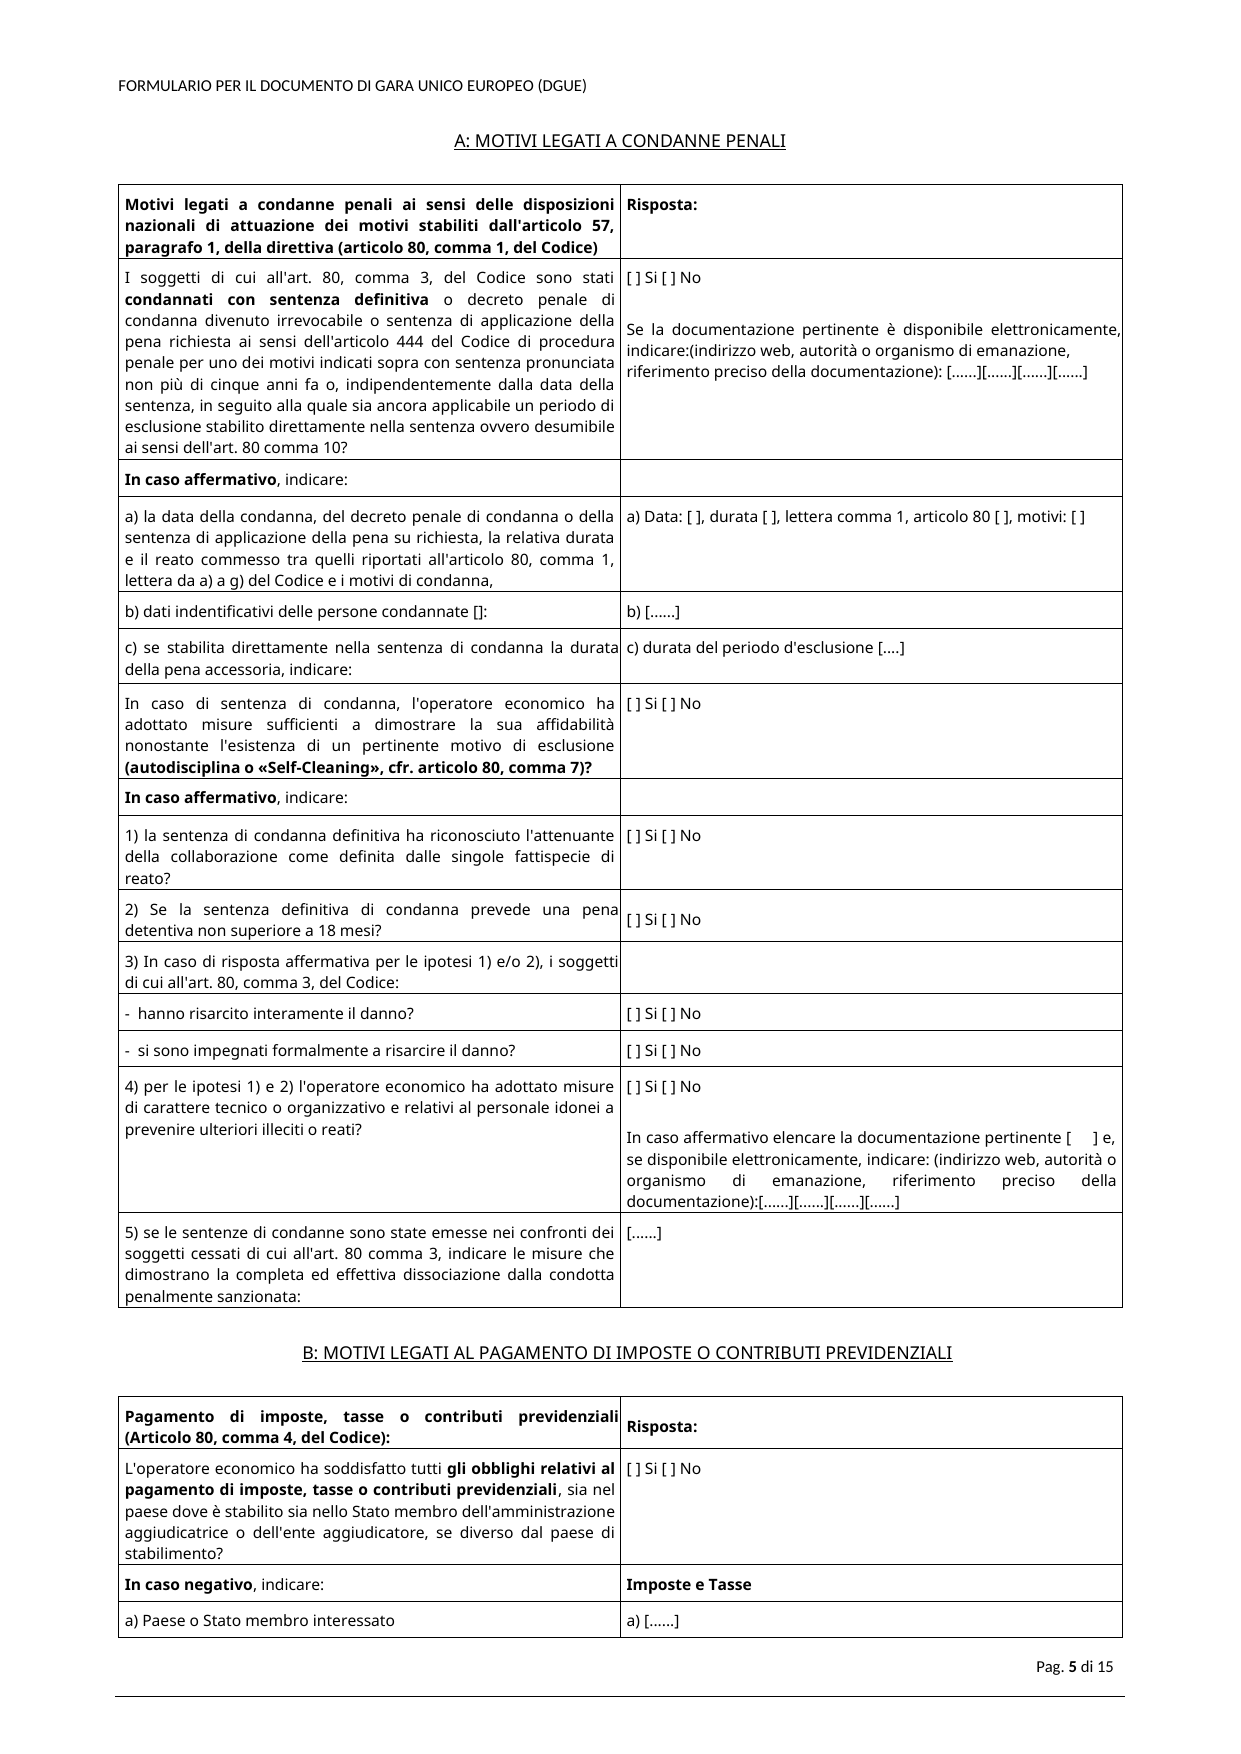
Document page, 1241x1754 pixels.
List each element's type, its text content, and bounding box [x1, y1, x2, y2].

table_cell a) Data: [ ], durata [ ], lettera comma 1, articolo 80 [ ], motivi: [ ] [621, 497, 1122, 591]
table_cell a) Paese o Stato membro interessato [119, 1602, 620, 1637]
table_cell In caso negativo, indicare: [119, 1565, 620, 1601]
table_cell In caso di sentenza di condanna, l'operatore economico ha adottato misure sufficienti a dimostrare la sua affidabilità nonostante l'esistenza di un pertinente motivo di esclusione (autodisciplina o «Self-Cleaning», cfr. articolo 80, comma 7)? [119, 684, 620, 778]
table_cell [ ] Si [ ] No [621, 1031, 1122, 1066]
table_cell - si sono impegnati formalmente a risarcire il danno? [119, 1031, 620, 1066]
table_cell b) [......] [621, 592, 1122, 627]
table_header Pagamento di imposte, tasse o contributi previdenziali (Articolo 80, comma 4, del Codice): [119, 1397, 620, 1448]
table_cell [ ] Si [ ] No [621, 994, 1122, 1029]
table_cell [621, 779, 1122, 815]
table_cell [ ] Si [ ] No [621, 684, 1122, 778]
table_cell I soggetti di cui all'art. 80, comma 3, del Codice sono stati condannati con sentenza definitiva o decreto penale di condanna divenuto irrevocabile o sentenza di applicazione della pena richiesta ai sensi dell'articolo 444 del Codice di procedura penale per uno dei motivi indicati sopra con sentenza pronunciata non più di cinque anni fa o, indipendentemente dalla data della sentenza, in seguito alla quale sia ancora applicabile un periodo di esclusione stabilito direttamente nella sentenza ovvero desumibile ai sensi dell'art. 80 comma 10? [119, 259, 620, 458]
table_cell [ ] Si [ ] No Se la documentazione pertinente è disponibile elettronicamente, indicare:(indirizzo web, autorità o organismo di emanazione, riferimento preciso della documentazione): [......][......][......][......] [621, 259, 1122, 458]
table_cell a) la data della condanna, del decreto penale di condanna o della sentenza di applicazione della pena su richiesta, la relativa durata e il reato commesso tra quelli riportati all'articolo 80, comma 1, lettera da a) a g) del Codice e i motivi di condanna, [119, 497, 620, 591]
table_header Risposta: [621, 1397, 1122, 1448]
table_header Risposta: [621, 185, 1122, 258]
subtitle A: MOTIVI LEGATI A CONDANNE PENALI [122, 129, 1118, 153]
table_cell c) durata del periodo d'esclusione [....] [621, 629, 1122, 683]
table_cell Imposte e Tasse [621, 1565, 1122, 1601]
table_cell 3) In caso di risposta affermativa per le ipotesi 1) e/o 2), i soggetti di cui all'art. 80, comma 3, del Codice: [119, 942, 620, 993]
table_cell 2) Se la sentenza definitiva di condanna prevede una pena detentiva non superiore a 18 mesi? [119, 890, 620, 941]
subtitle B: MOTIVI LEGATI AL PAGAMENTO DI IMPOSTE O CONTRIBUTI PREVIDENZIALI [302, 1341, 1118, 1365]
table_cell 1) la sentenza di condanna definitiva ha riconosciuto l'attenuante della collaborazione come definita dalle singole fattispecie di reato? [119, 816, 620, 889]
table_cell [......] [621, 1213, 1122, 1307]
table_cell [621, 460, 1122, 496]
table_cell [ ] Si [ ] No In caso affermativo elencare la documentazione pertinente [ ] e, se disponibile elettronicamente, indicare: (indirizzo web, autorità o organismo di emanazione, riferimento preciso della documentazione):[......][......][......][......] [621, 1067, 1122, 1212]
table_cell L'operatore economico ha soddisfatto tutti gli obblighi relativi al pagamento di imposte, tasse o contributi previdenziali, sia nel paese dove è stabilito sia nello Stato membro dell'amministrazione aggiudicatrice o dell'ente aggiudicatore, se diverso dal paese di stabilimento? [119, 1449, 620, 1564]
table_cell b) dati indentificativi delle persone condannate []: [119, 592, 620, 627]
table_cell - hanno risarcito interamente il danno? [119, 994, 620, 1029]
table_cell [ ] Si [ ] No [621, 816, 1122, 889]
table_cell 4) per le ipotesi 1) e 2) l'operatore economico ha adottato misure di carattere tecnico o organizzativo e relativi al personale idonei a prevenire ulteriori illeciti o reati? [119, 1067, 620, 1212]
table_cell In caso affermativo, indicare: [119, 460, 620, 496]
table_header Motivi legati a condanne penali ai sensi delle disposizioni nazionali di attuazione dei motivi stabiliti dall'articolo 57, paragrafo 1, della direttiva (articolo 80, comma 1, del Codice) [119, 185, 620, 258]
table_cell a) [......] [621, 1602, 1122, 1637]
table_cell c) se stabilita direttamente nella sentenza di condanna la durata della pena accessoria, indicare: [119, 629, 620, 683]
table_cell [ ] Si [ ] No [621, 890, 1122, 941]
table_cell In caso affermativo, indicare: [119, 779, 620, 815]
table_cell [ ] Si [ ] No [621, 1449, 1122, 1564]
table_cell [621, 942, 1122, 993]
table_cell 5) se le sentenze di condanne sono state emesse nei confronti dei soggetti cessati di cui all'art. 80 comma 3, indicare le misure che dimostrano la completa ed effettiva dissociazione dalla condotta penalmente sanzionata: [119, 1213, 620, 1307]
